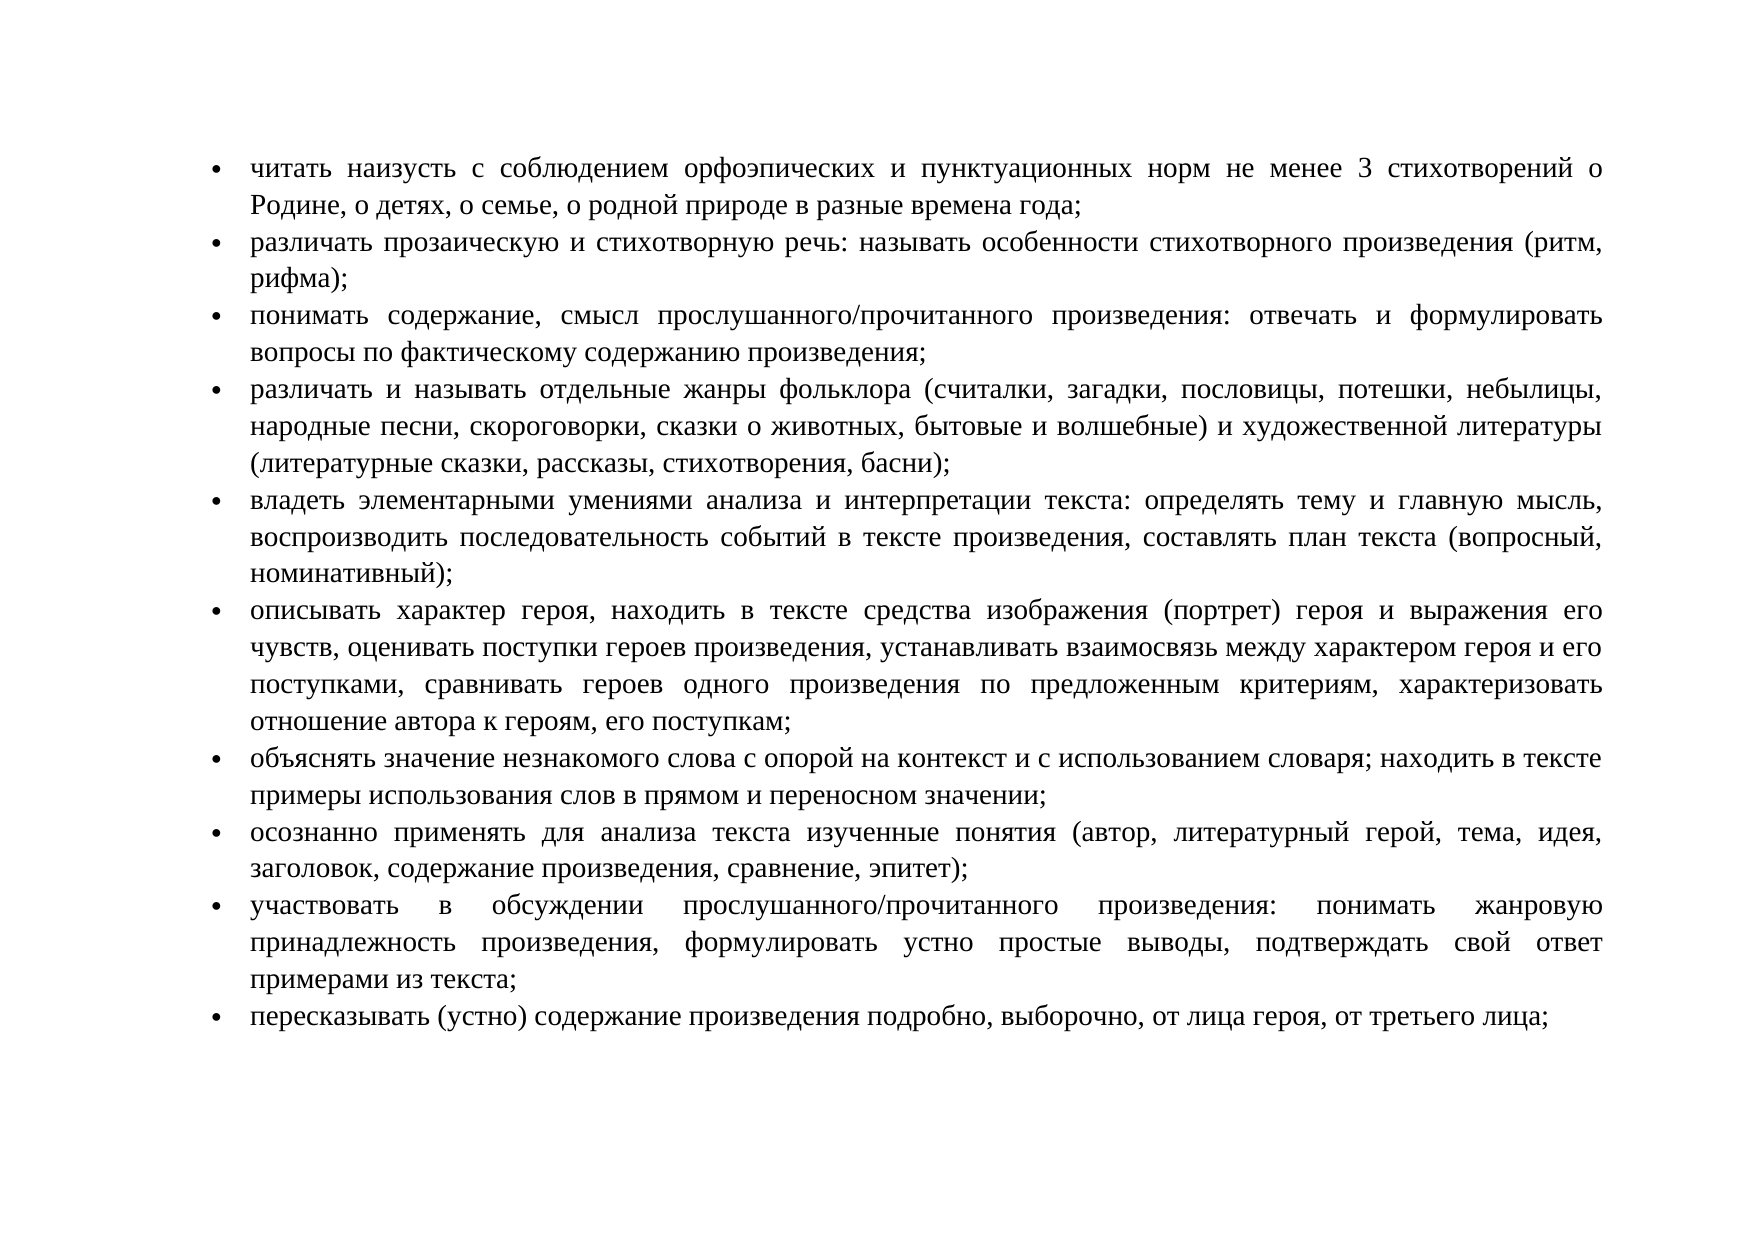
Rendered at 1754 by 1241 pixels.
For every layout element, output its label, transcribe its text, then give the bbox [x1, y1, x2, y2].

list читать наизусть с соблюдением орфоэпических и пунктуационных норм не менее 3 стихотворений о Родине, о детях, о семье, о родной природе в разные времена года; [212, 150, 1604, 220]
list различать и называть отдельные жанры фольклора (считалки, загадки, пословицы, потешки, небылицы, народные песни, скороговорки, сказки о животных, бытовые и волшебные) и художественной литературы (литературные сказки, рассказы, стихотворения, басни); [212, 371, 1604, 478]
list различать прозаическую и стихотворную речь: называть особенности стихотворного произведения (ритм, рифма); [212, 224, 1604, 294]
list понимать содержание, смысл прослушанного/прочитанного произведения: отвечать и формулировать вопросы по фактическому содержанию произведения; [212, 297, 1604, 368]
list объяснять значение незнакомого слова с опорой на контекст и с использованием словаря; находить в тексте примеры использования слов в прямом и переносном значении; [212, 740, 1604, 810]
list пересказывать (устно) содержание произведения подробно, выборочно, от лица героя, от третьего лица; [212, 998, 1604, 1032]
list владеть элементарными умениями анализа и интерпретации текста: определять тему и главную мысль, воспроизводить последовательность событий в тексте произведения, составлять план текста (вопросный, номинативный); [212, 482, 1604, 589]
list осознанно применять для анализа текста изученные понятия (автор, литературный герой, тема, идея, заголовок, содержание произведения, сравнение, эпитет); [212, 814, 1604, 884]
list описывать характер героя, находить в тексте средства изображения (портрет) героя и выражения его чувств, оценивать поступки героев произведения, устанавливать взаимосвязь между характером героя и его поступками, сравнивать героев одного произведения по предложенным критериям, характеризовать отношение автора к героям, его поступкам; [212, 592, 1604, 737]
list участвовать в обсуждении прослушанного/прочитанного произведения: понимать жанровую принадлежность произведения, формулировать устно простые выводы, подтверждать свой ответ примерами из текста; [212, 887, 1604, 995]
